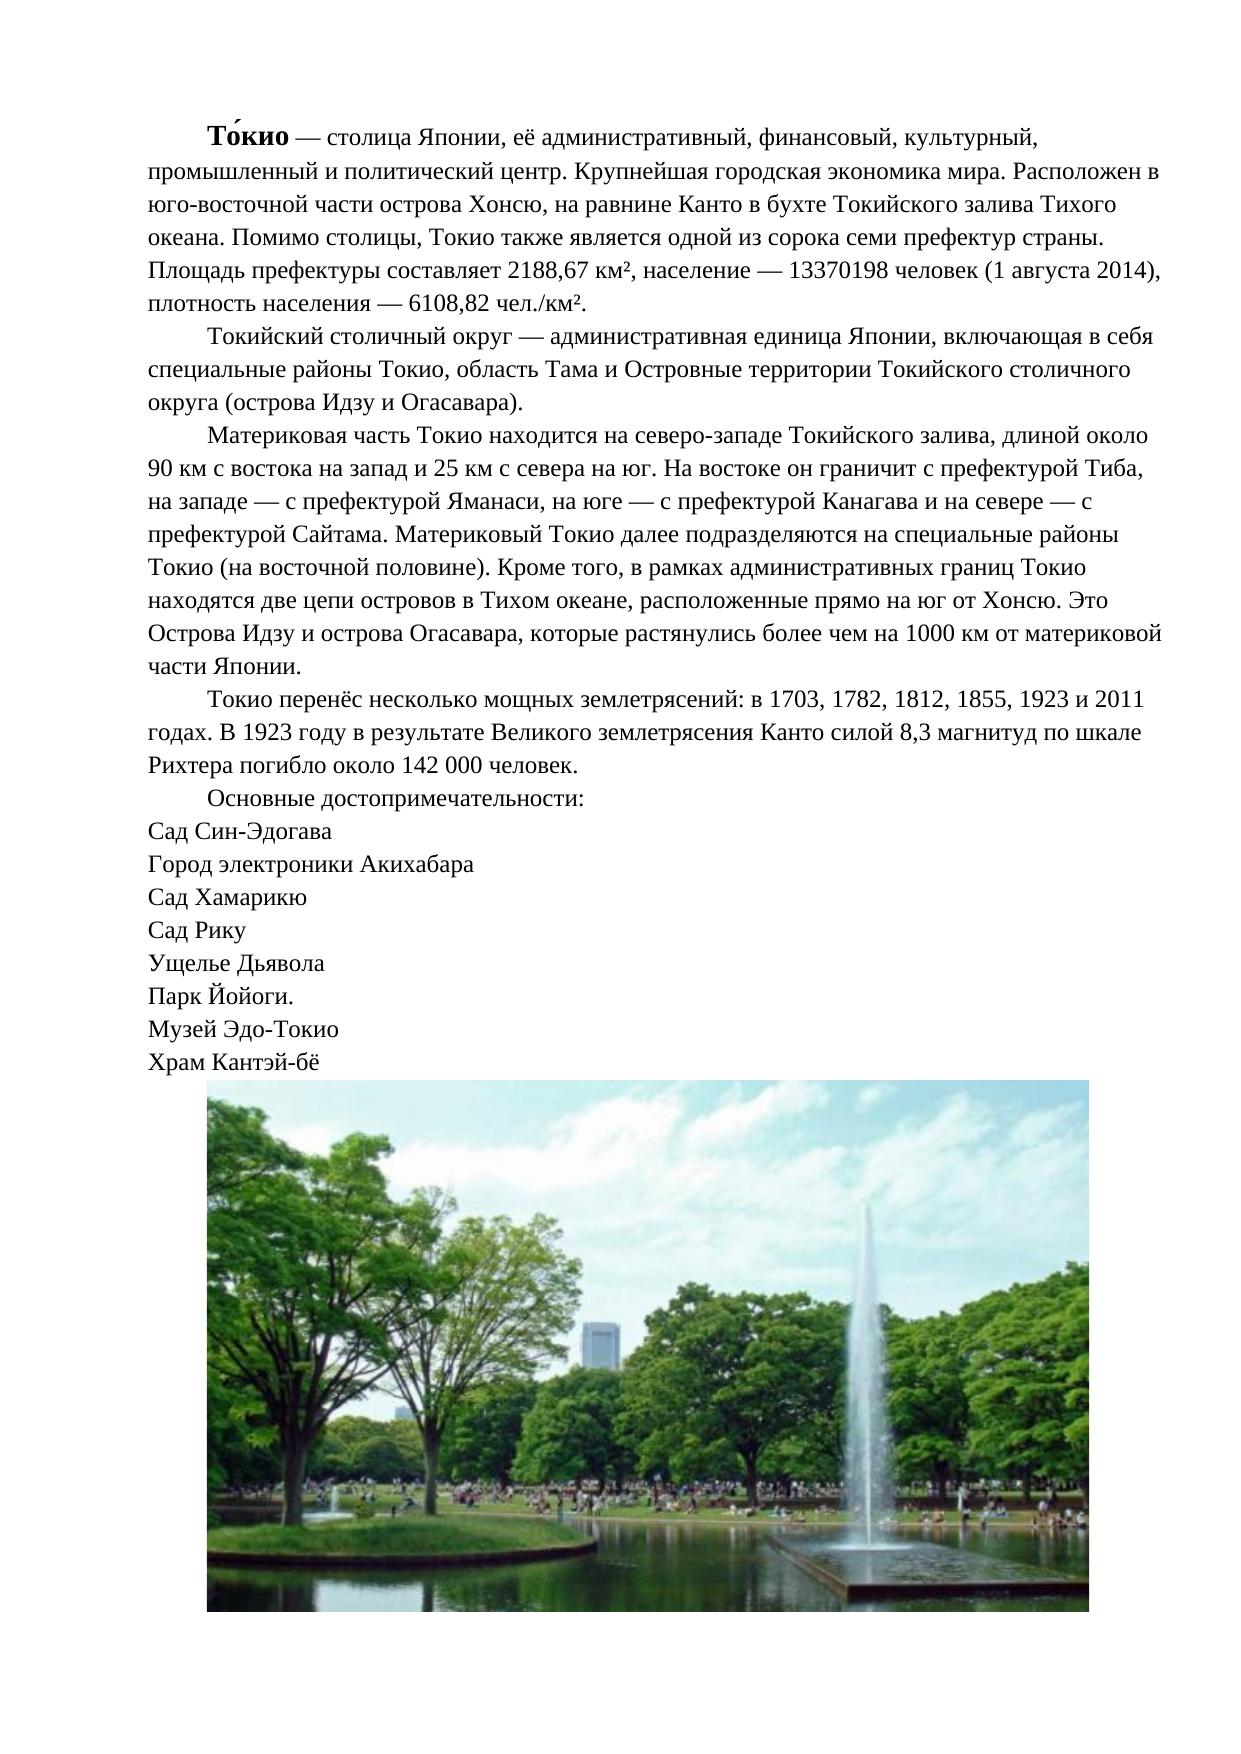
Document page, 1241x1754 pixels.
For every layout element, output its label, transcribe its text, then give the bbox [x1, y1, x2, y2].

text Парк Йойоги. [148, 981, 1167, 1010]
text То́кио — столица Японии, её административный, финансовый, культурный, промышленный и политический центр. Крупнейшая городская экономика мира. Расположен в юго-восточной части острова Хонсю, на равнине Канто в бухте Токийского залива Тихого океана. Помимо столицы, Токио также является одной из сорока семи префектур страны. Площадь префектуры составляет 2188,67 км², население — 13370198 человек (1 августа 2014), плотность населения — 6108,82 чел./км². [148, 118, 1167, 317]
text Храм Кантэй-бё [148, 1047, 1167, 1076]
text Токио перенёс несколько мощных землетрясений: в 1703, 1782, 1812, 1855, 1923 и 2011 годах. В 1923 году в результате Великого землетрясения Канто силой 8,3 магнитуд по шкале Рихтера погибло около 142 000 человек. [148, 684, 1167, 779]
text Музей Эдо-Токио [148, 1014, 1167, 1043]
text Материковая часть Токио находится на северо-западе Токийского залива, длиной около 90 км с востока на запад и 25 км с севера на юг. На востоке он граничит с префектурой Тиба, на западе — с префектурой Яманаси, на юге — с префектурой Канагава и на севере — с префектурой Сайтама. Материковый Токио далее подразделяются на специальные районы Токио (на восточной половине). Кроме того, в рамках административных границ Токио находятся две цепи островов в Тихом океане, расположенные прямо на юг от Хонсю. Это Острова Идзу и острова Огасавара, которые растянулись более чем на 1000 км от материковой части Японии. [148, 420, 1167, 680]
picture [206, 1080, 1090, 1612]
text Сад Син-Эдогава [148, 816, 1167, 845]
text Основные достопримечательности: [148, 783, 1167, 812]
text Сад Хамарикю [148, 882, 1167, 911]
text Сад Рику [148, 915, 1167, 944]
text Токийский столичный округ — административная единица Японии, включающая в себя специальные районы Токио, область Тама и Островные территории Токийского столичного округа (острова Идзу и Огасавара). [148, 321, 1167, 416]
text Город электроники Акихабара [148, 849, 1167, 878]
text Ущелье Дьявола [148, 948, 1167, 977]
